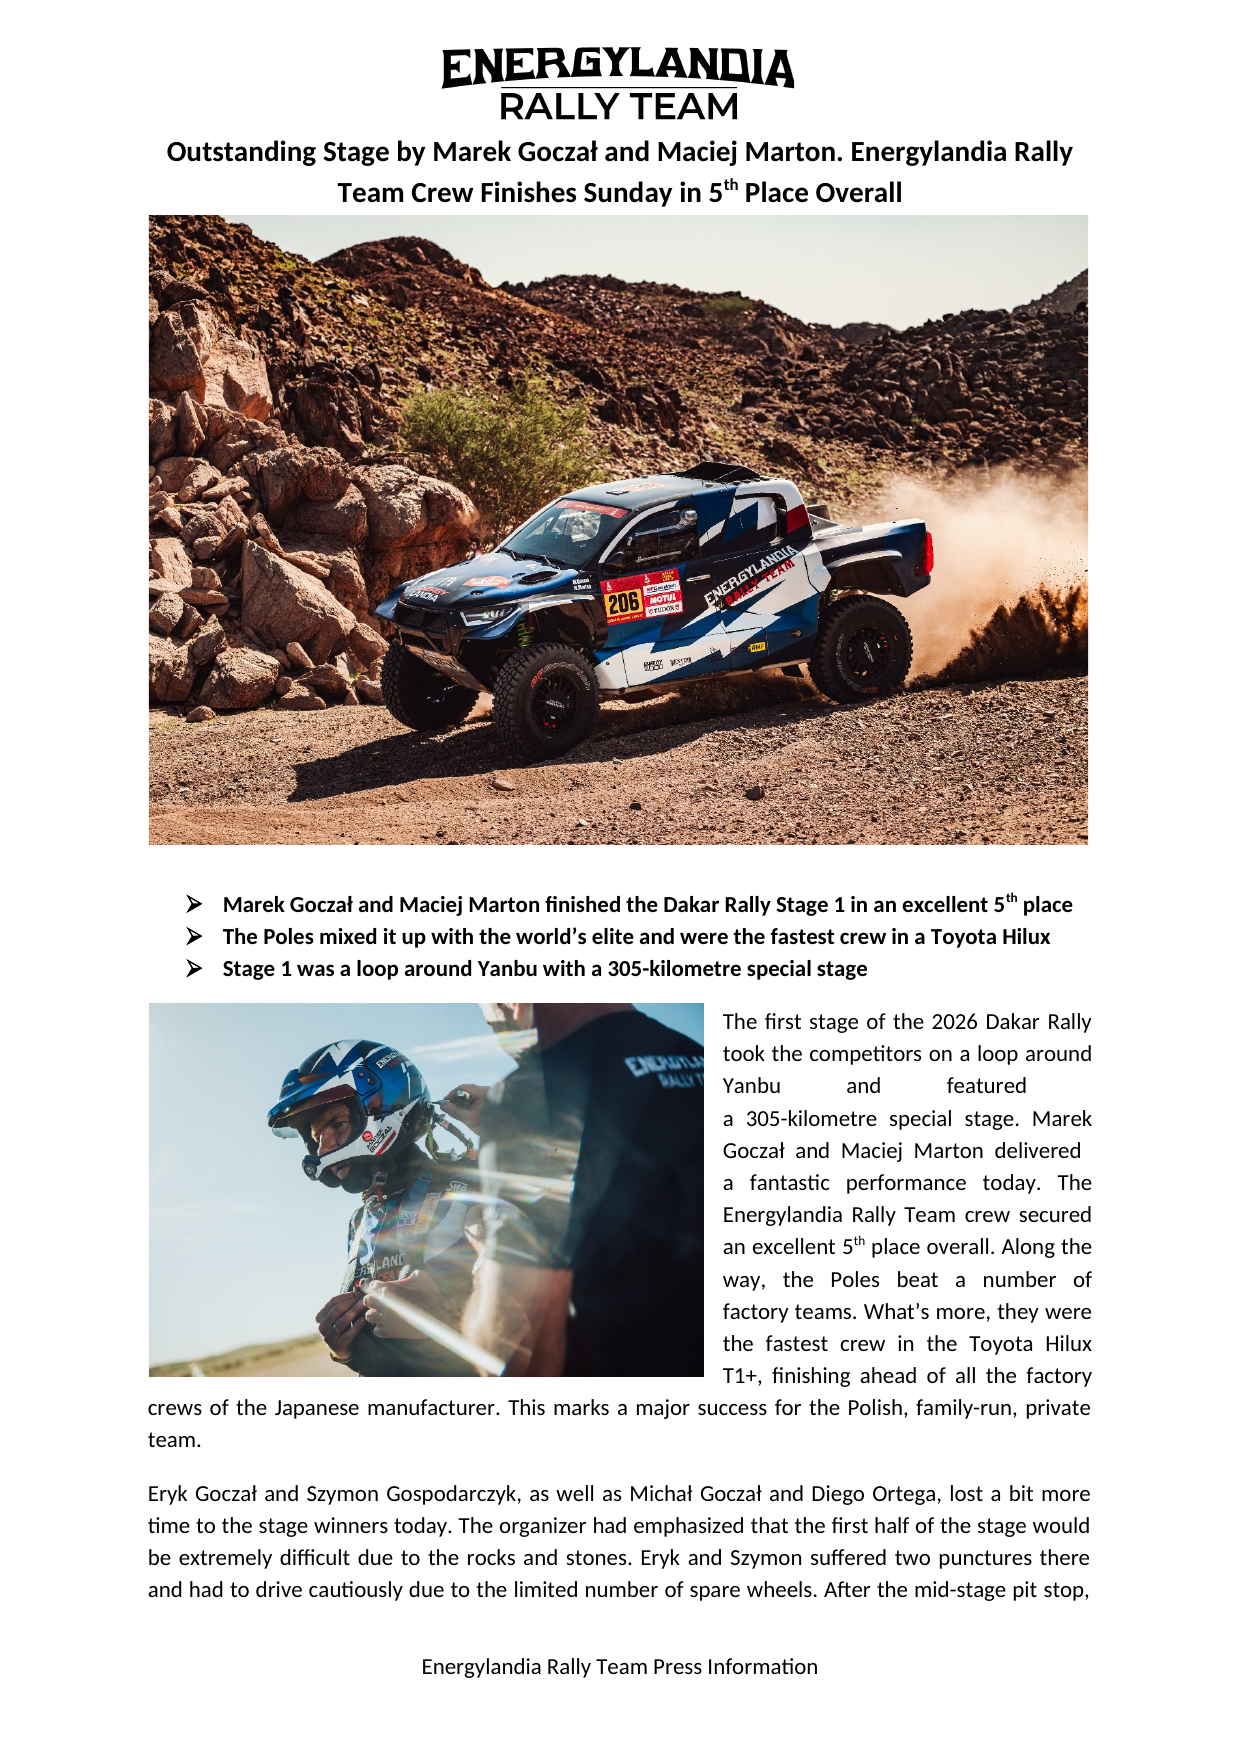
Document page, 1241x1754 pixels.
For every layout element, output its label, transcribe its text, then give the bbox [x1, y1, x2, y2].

text Outstanding Stage by Marek Goczał and Maciej Marton. Energylandia Rally Team Crew Finishes Sunday in 5th Place Overall [148, 133, 1093, 209]
picture [441, 47, 795, 126]
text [148, 1479, 1093, 1603]
picture [147, 1003, 703, 1376]
picture [147, 215, 1088, 843]
list The Poles mixed it up with the world’s elite and were the fastest crew in a Toyota Hilux [185, 922, 1093, 950]
list Stage 1 was a loop around Yanbu with a 305-kilometre special stage [185, 954, 1093, 982]
